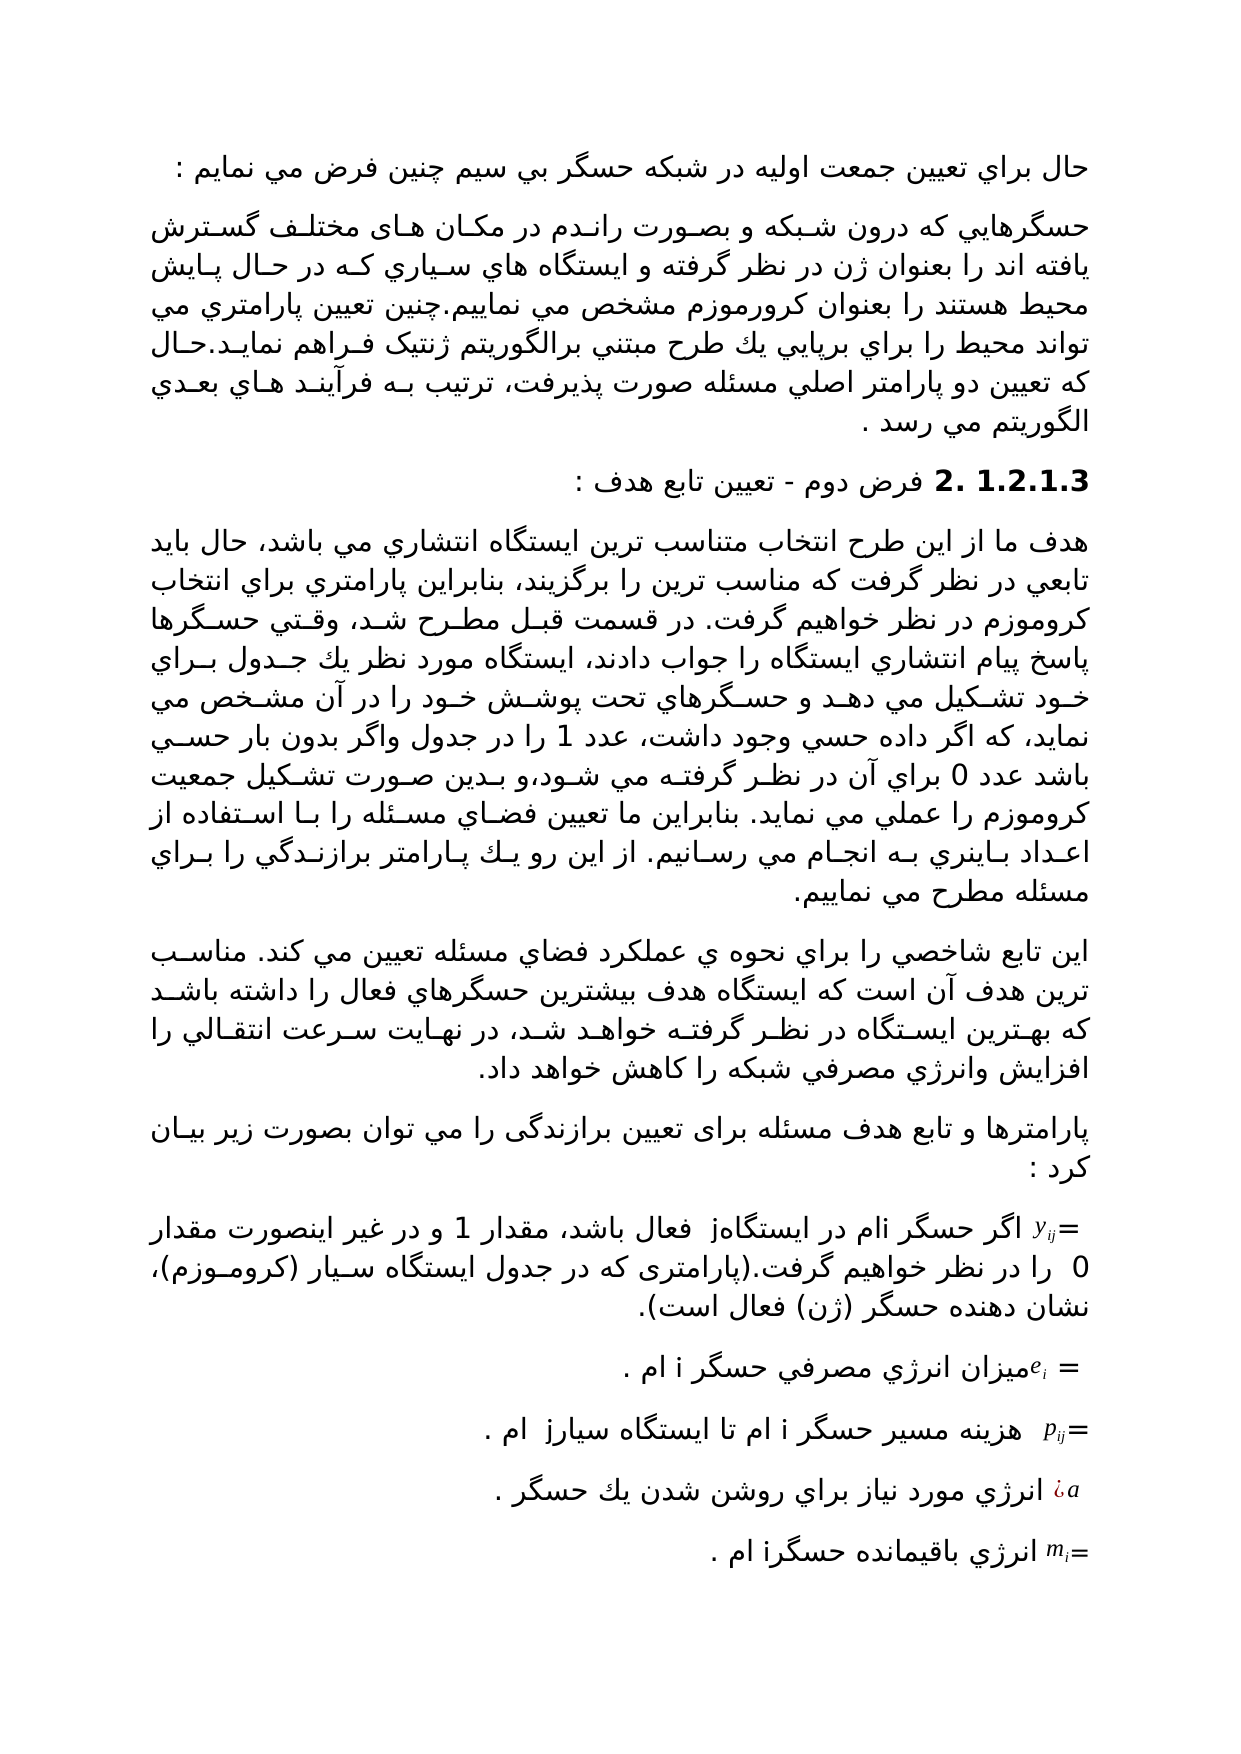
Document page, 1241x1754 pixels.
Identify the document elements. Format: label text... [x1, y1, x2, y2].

text هدف ما از اين طرح انتخاب متناسب ترين ايستگاه انتشاري مي باشد، حال بايد تابعي در نظر گرفت كه مناسب ترين را برگزيند، بنابراین پارامتري براي انتخاب كروموزم در نظر خواهيم گرفت. در قسمت قبل مطرح شد، وقتي حسگرها پاسخ پيام انتشاري ايستگاه را جواب دادند، ايستگاه مورد نظر يك جدول براي خود تشكيل مي دهد و حسگرهاي تحت پوشش خود را در آن مشخص مي نماید، كه اگر داده حسي وجود داشت، عدد 1 را در جدول واگر بدون بار حسي باشد عدد 0 براي آن در نظر گرفته مي شود،و بدين صورت تشكيل جمعيت كروموزم را عملي مي نماید. بنابراين ما تعيين فضاي مسئله را با استفاده از اعداد باينري به انجام مي رسانيم. از اين رو يك پارامتر برازندگي را براي مسئله مطرح مي نماييم. [150, 524, 1090, 909]
text حسگرهايي كه درون شبكه و بصورت راندم در مکان های مختلف گسترش يافته اند را بعنوان ژن در نظر گرفته و ايستگاه هاي سياري كه در حال پايش محيط هستند را بعنوان كرورموزم مشخص مي نمايیم.چنين تعيين پارامتري مي تواند محيط را براي برپايي يك طرح مبتني برالگوريتم ژنتیک فراهم نمايد.حال كه تعيين دو پارامتر اصلي مسئله صورت پذيرفت، ترتيب به فرآيند هاي بعدي الگوريتم مي رسد . [150, 210, 1090, 438]
text 1.2.1.3 .2 فرض دوم - تعيين تابع هدف : [150, 464, 1090, 498]
text = اگر حسگر iام در ايستگاهj ‌ فعال باشد، مقدار 1 و در غير اينصورت مقدار0 را در نظر خواهيم گرفت.(پارامتری که در جدول ایستگاه سیار (کروموزم)، نشان دهنده حسگر (ژن) فعال است). [150, 1210, 1090, 1323]
text = انرژي باقيمانده حسگرi ام . [150, 1533, 1090, 1568]
text = ميزان انرژي مصرفي حسگر i ام . [150, 1349, 1090, 1385]
text = هزينه مسير حسگر i‌ ام تا ايستگاه سيارj ام . [150, 1411, 1090, 1447]
text انرژي مورد نياز براي روشن شدن يك حسگر . [150, 1473, 1090, 1507]
text اين تابع شاخصي را براي نحوه ي عملكرد فضاي مسئله تعيين مي كند. مناسب ترين هدف آن است كه ایستگاه هدف بيشترين حسگرهاي فعال را داشته باشد كه بهترين ايستگاه در نظر گرفته خواهد شد، در نهايت سرعت انتقالي را افزايش وانرژي مصرفي شبكه را كاهش خواهد داد. [150, 934, 1090, 1085]
text پارامترها و تابع هدف مسئله برای تعیین برازندگی را مي توان بصورت زير بيان كرد : [150, 1111, 1090, 1184]
text حال براي تعیین جمعت اولیه در شبكه حسگر بي سيم چنين فرض مي نمايم : [150, 150, 1090, 184]
